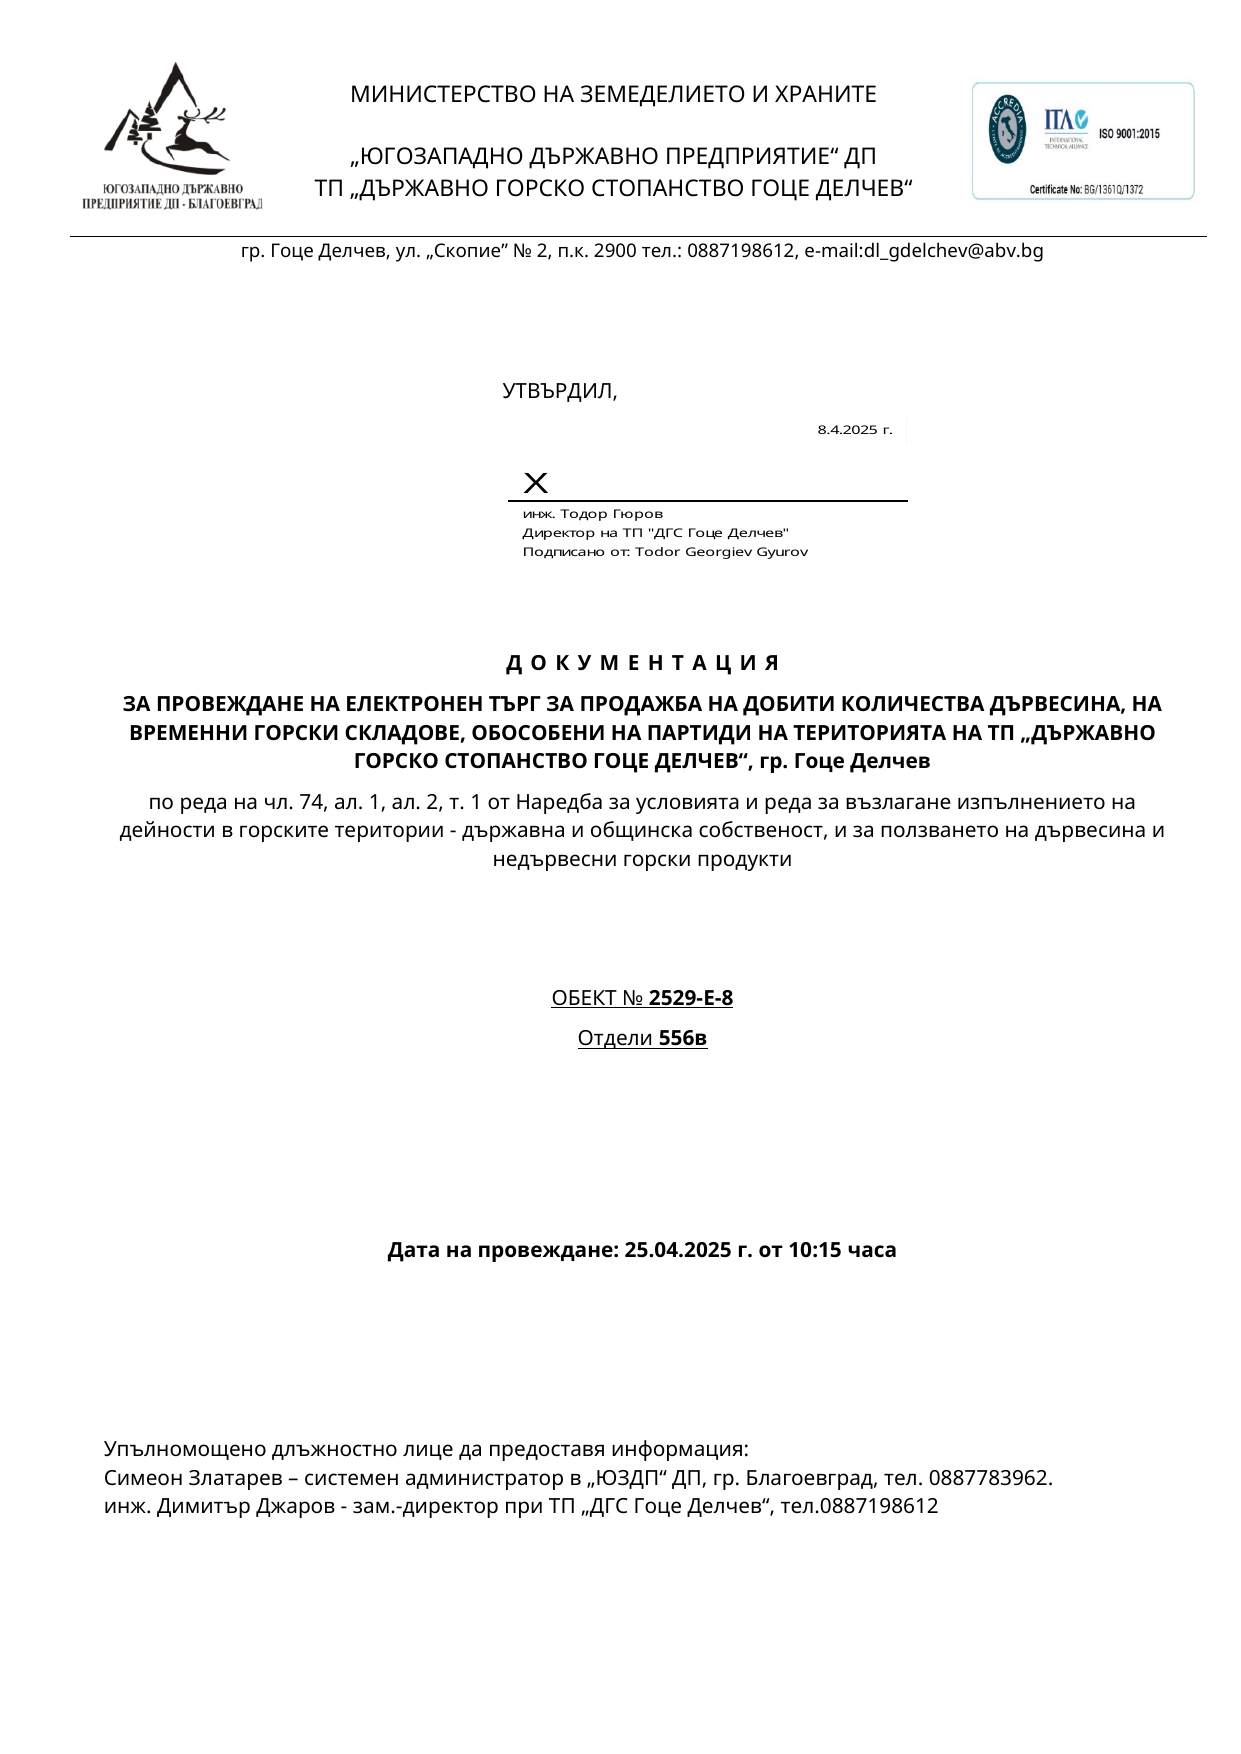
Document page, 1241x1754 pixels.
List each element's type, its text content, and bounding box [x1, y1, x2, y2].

text ДОКУМЕНТАЦИЯ [103, 648, 1181, 677]
text ЗА ПРОВЕЖДАНЕ НА ЕЛЕКТРОНЕН ТЪРГ ЗА ПРОДАЖБА НА ДОБИТИ КОЛИЧЕСТВА ДЪРВЕСИНА, НА ВРЕМЕННИ ГОРСКИ СКЛАДОВЕ, ОБОСОБЕНИ НА ПАРТИДИ НА ТЕРИТОРИЯТА НА ТП „ДЪРЖАВНО ГОРСКО СТОПАНСТВО ГОЦЕ ДЕЛЧЕВ“, гр. Гоце Делчев [103, 689, 1181, 774]
table_header [957, 44, 1207, 236]
text по реда на чл. 74, ал. 1, ал. 2, т. 1 от Наредба за условията и реда за възлагане изпълнението на дейности в горските територии - държавна и общинска собственост, и за ползването на дървесина и недървесни горски продукти [103, 787, 1181, 872]
table_header МИНИСТЕРСТВО НА ЗЕМЕДЕЛИЕТО И ХРАНИТЕ „ЮГОЗАПАДНО ДЪРЖАВНО ПРЕДПРИЯТИЕ“ ДП ТП „ДЪРЖАВНО ГОРСКО СТОПАНСТВО ГОЦЕ ДЕЛЧЕВ“ [270, 44, 957, 236]
table_header [70, 44, 270, 236]
text ОБЕКТ № 2529-Е-8 [103, 983, 1181, 1011]
text Отдели 556в [103, 1023, 1181, 1052]
text Дата на провеждане: 25.04.2025 г. от 10:15 часа [103, 1235, 1181, 1263]
picture [968, 78, 1196, 202]
text гр. Гоце Делчев, ул. „Скопие” № 2, п.к. 2900 тел.: 0887198612, e-mail:dl_gdelchev@abv.bg [103, 237, 1181, 263]
text Упълномощено длъжностно лице да предоставя информация: [103, 1434, 1181, 1463]
picture [82, 62, 263, 210]
text УТВЪРДИЛ, [103, 377, 1181, 405]
text инж. Димитър Джаров - зам.-директор при ТП „ДГС Гоце Делчев“, тел.0887198612 [103, 1491, 1181, 1519]
text Симеон Златарев – системен администратор в „ЮЗДП“ ДП, гр. Благоевград, тел. 0887783962. [103, 1463, 1181, 1491]
